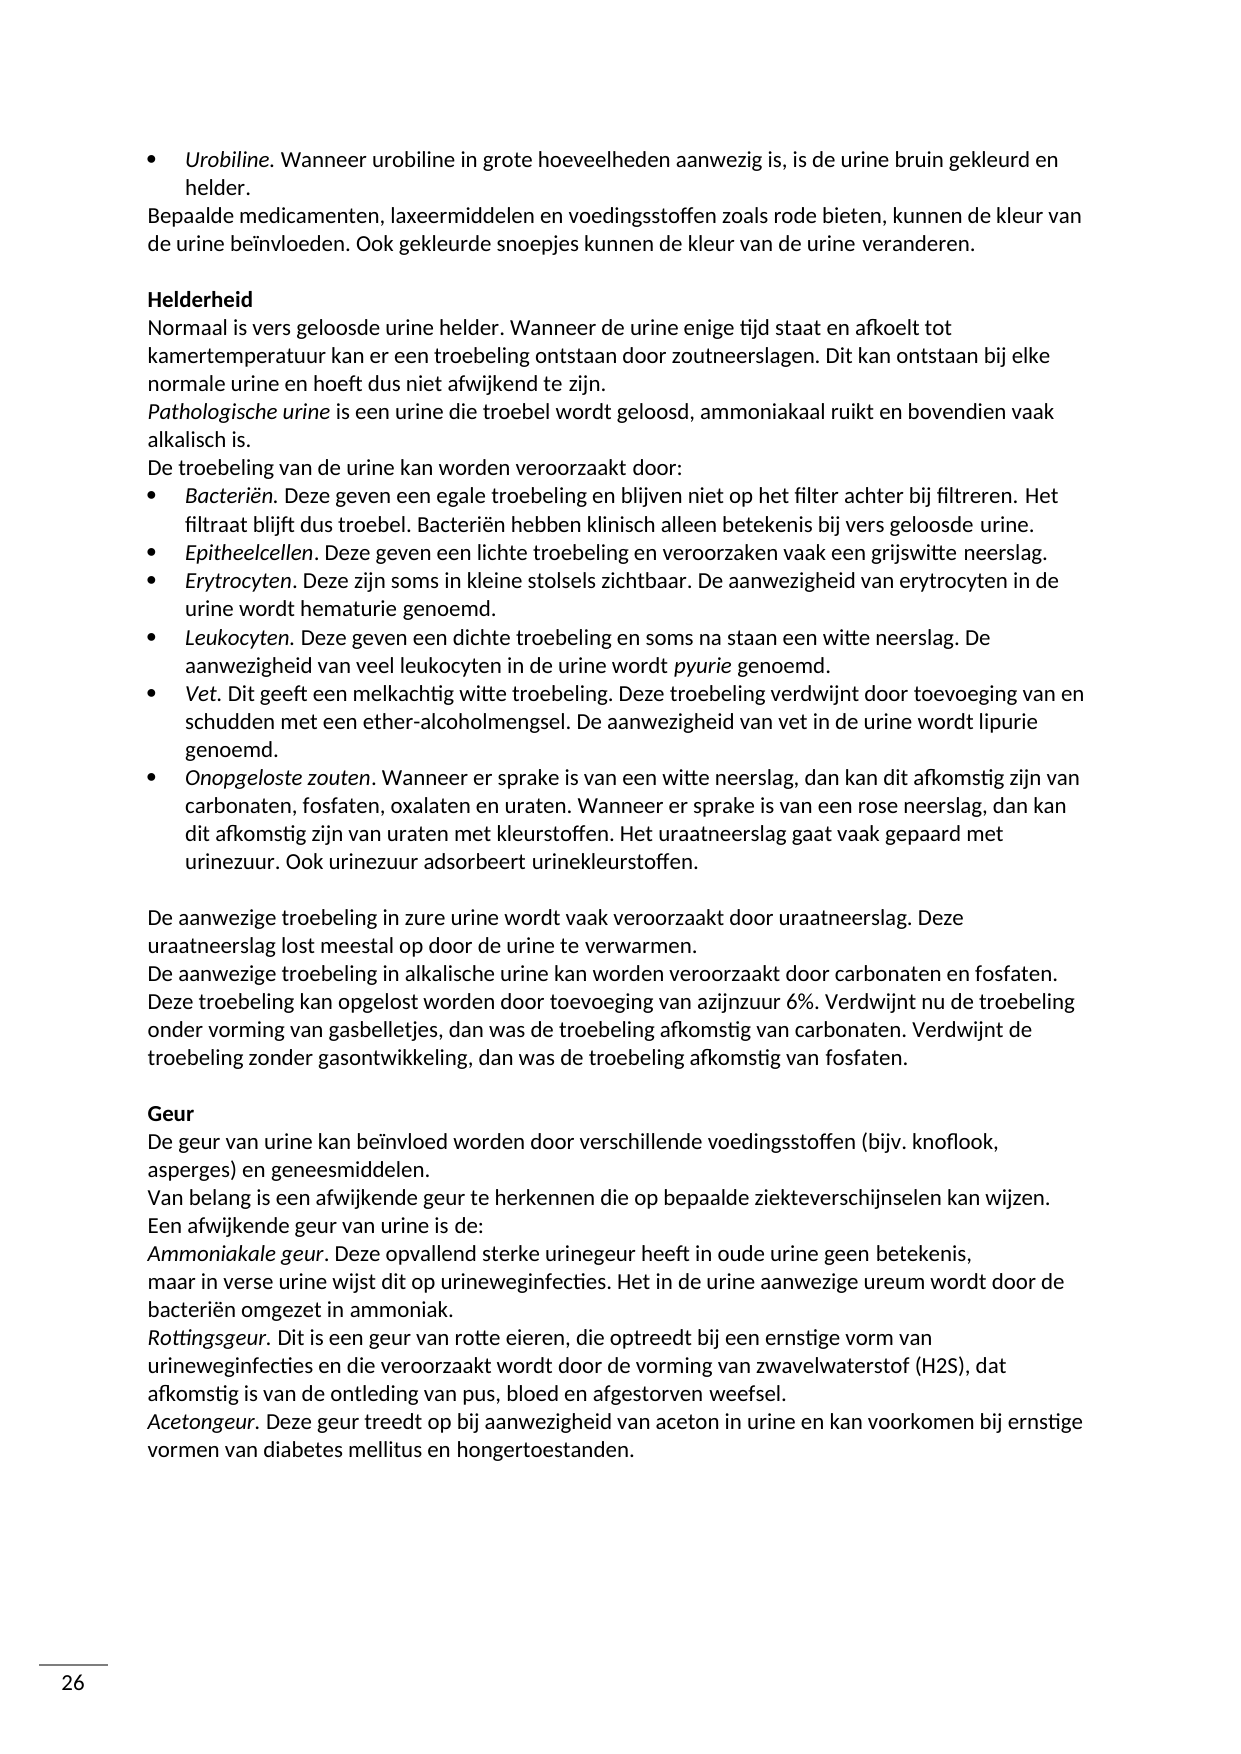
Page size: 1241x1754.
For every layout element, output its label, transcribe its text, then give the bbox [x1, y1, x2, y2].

list Leukocyten. Deze geven een dichte troebeling en soms na staan een witte neerslag. De aanwezigheid van veel leukocyten in de urine wordt pyurie genoemd. [147, 623, 993, 679]
list Onopgeloste zouten. Wanneer er sprake is van een witte neerslag, dan kan dit afkomstig zijn van carbonaten, fosfaten, oxalaten en uraten. Wanneer er sprake is van een rose neerslag, dan kan dit afkomstig zijn van uraten met kleurstoffen. Het uraatneerslag gaat vaak gepaard met urinezuur. Ook urinezuur adsorbeert urinekleurstoffen. [147, 763, 1082, 875]
text De troebeling van de urine kan worden veroorzaakt door: [147, 453, 1057, 482]
text De aanwezige troebeling in zure urine wordt vaak veroorzaakt door uraatneerslag. Deze uraatneerslag lost meestal op door de urine te verwarmen. [147, 903, 967, 959]
text Van belang is een afwijkende geur te herkennen die op bepaalde ziekteverschijnselen kan wijzen. Een afwijkende geur van urine is de: [147, 1183, 1054, 1239]
text Acetongeur. Deze geur treedt op bij aanwezigheid van aceton in urine en kan voorkomen bij ernstige vormen van diabetes mellitus en hongertoestanden. [147, 1407, 1087, 1463]
subtitle Helderheid [147, 285, 1057, 313]
text De aanwezige troebeling in alkalische urine kan worden veroorzaakt door carbonaten en fosfaten. Deze troebeling kan opgelost worden door toevoeging van azijnzuur 6%. Verdwijnt nu de troebeling onder vorming van gasbelletjes, dan was de troebeling afkomstig van carbonaten. Verdwijnt de troebeling zonder gasontwikkeling, dan was de troebeling afkomstig van fosfaten. [147, 959, 1078, 1071]
text Normaal is vers geloosde urine helder. Wanneer de urine enige tijd staat en afkoelt tot kamertemperatuur kan er een troebeling ontstaan door zoutneerslagen. Dit kan ontstaan bij elke normale urine en hoeft dus niet afwijkend te zijn. [147, 313, 1054, 397]
list Erytrocyten. Deze zijn soms in kleine stolsels zichtbaar. De aanwezigheid van erytrocyten in de urine wordt hematurie genoemd. [147, 567, 1061, 622]
list Urobiline. Wanneer urobiline in grote hoeveelheden aanwezig is, is de urine bruin gekleurd en helder. [147, 145, 1060, 201]
text Pathologische urine is een urine die troebel wordt geloosd, ammoniakaal ruikt en bovendien vaak alkalisch is. [147, 397, 1057, 453]
text Bepaalde medicamenten, laxeermiddelen en voedingsstoffen zoals rode bieten, kunnen de kleur van de urine beïnvloeden. Ook gekleurde snoepjes kunnen de kleur van de urine veranderen. [147, 201, 1086, 257]
list Vet. Dit geeft een melkachtig witte troebeling. Deze troebeling verdwijnt door toevoeging van en schudden met een ether-alcoholmengsel. De aanwezigheid van vet in de urine wordt lipurie genoemd. [147, 679, 1087, 763]
list Epitheelcellen. Deze geven een lichte troebeling en veroorzaken vaak een grijswitte neerslag. [147, 538, 1098, 566]
text Ammoniakale geur. Deze opvallend sterke urinegeur heeft in oude urine geen betekenis, [147, 1239, 1057, 1267]
text Rottingsgeur. Dit is een geur van rotte eieren, die optreedt bij een ernstige vorm van urineweginfecties en die veroorzaakt wordt door de vorming van zwavelwaterstof (H2S), dat afkomstig is van de ontleding van pus, bloed en afgestorven weefsel. [147, 1323, 1010, 1407]
subtitle Geur [147, 1099, 1057, 1127]
list Bacteriën. Deze geven een egale troebeling en blijven niet op het filter achter bij filtreren. Het filtraat blijft dus troebel. Bacteriën hebben klinisch alleen betekenis bij vers geloosde urine. [147, 482, 1058, 538]
text De geur van urine kan beïnvloed worden door verschillende voedingsstoffen (bijv. knoflook, asperges) en geneesmiddelen. [147, 1127, 1003, 1183]
text maar in verse urine wijst dit op urineweginfecties. Het in de urine aanwezige ureum wordt door de bacteriën omgezet in ammoniak. [147, 1267, 1068, 1323]
